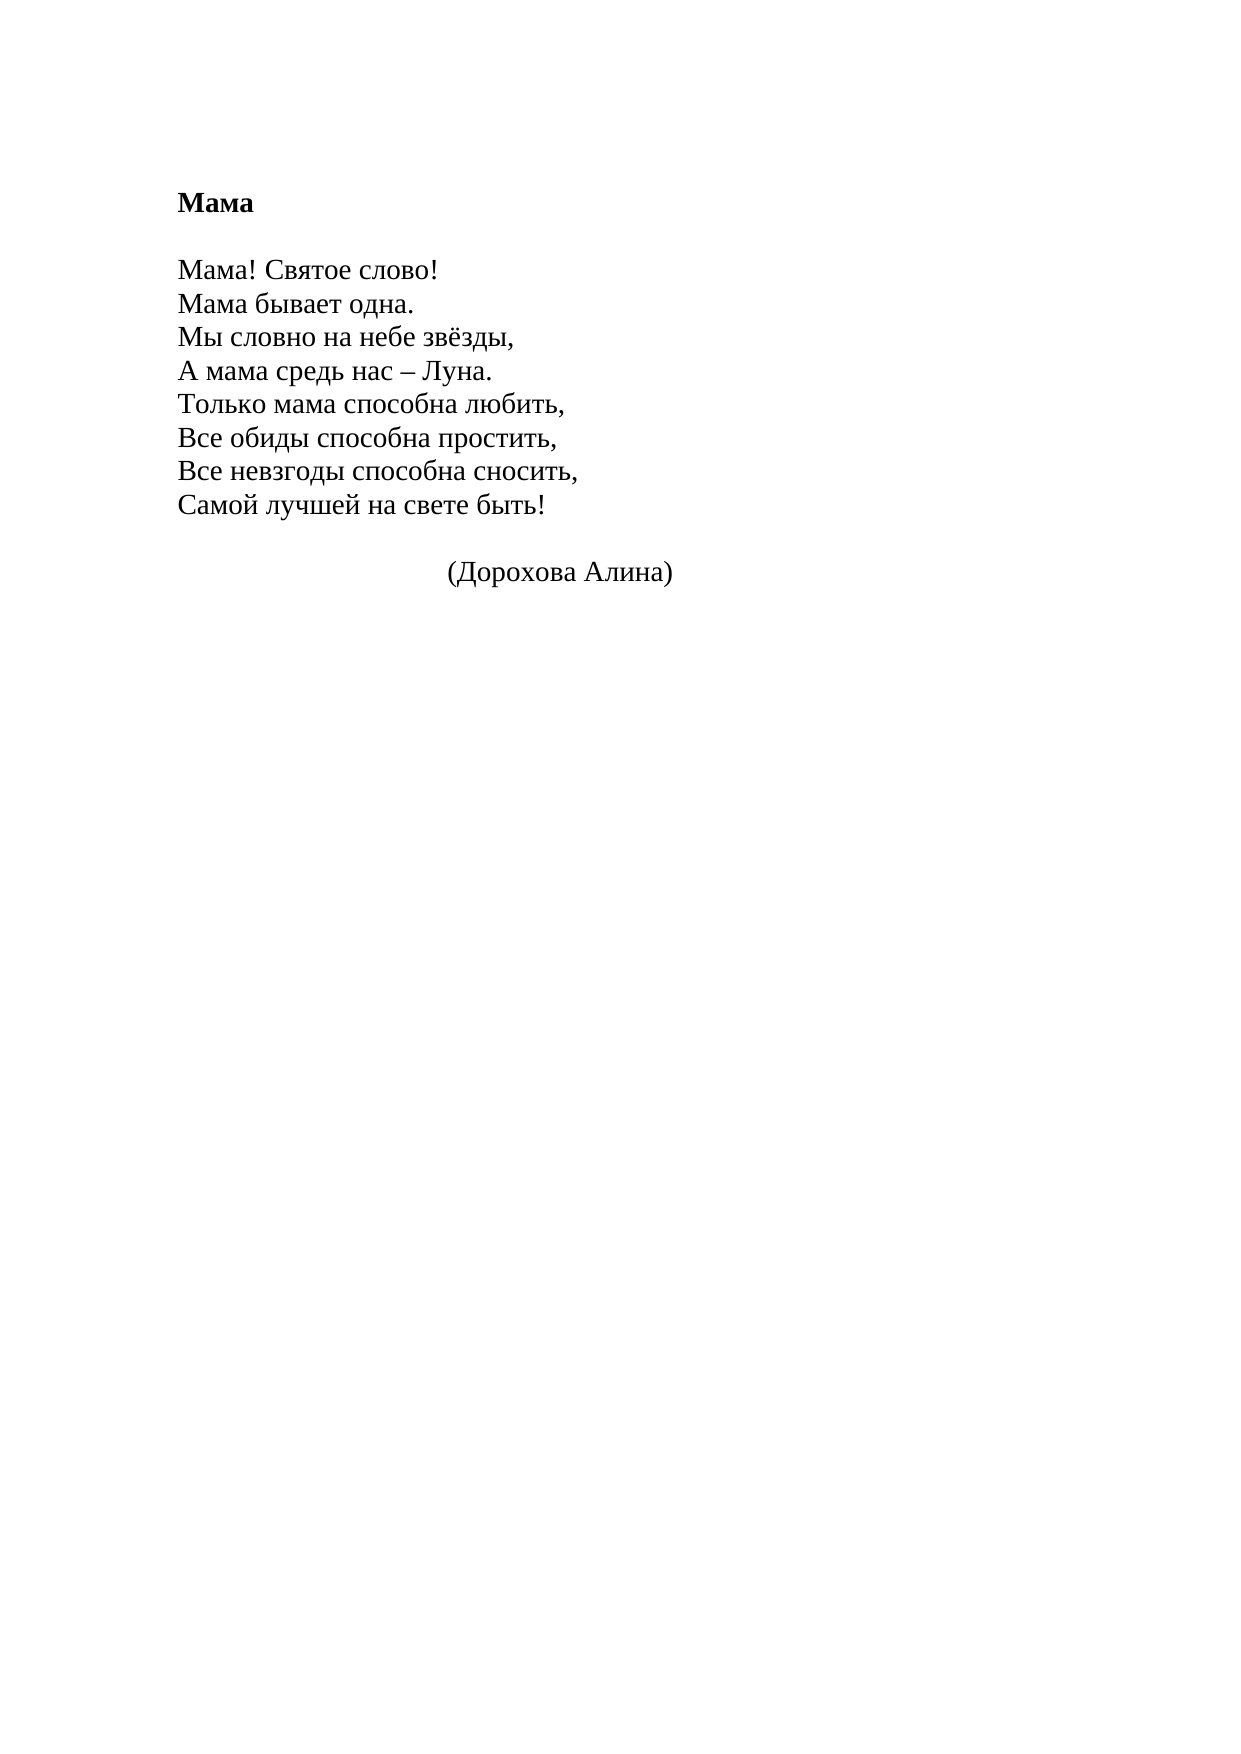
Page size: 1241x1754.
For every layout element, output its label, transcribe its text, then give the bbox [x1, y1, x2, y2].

text Самой лучшей на свете быть! [177, 487, 1152, 521]
text Мы словно на небе звёзды, [177, 319, 1152, 353]
text Мама бывает одна. [177, 286, 1152, 319]
text А мама средь нас – Луна. [177, 353, 1152, 386]
text Мама [177, 185, 1152, 219]
text Все невзгоды способна сносить, [177, 453, 1152, 487]
text Все обиды способна простить, [177, 420, 1152, 453]
text Мама! Святое слово! [177, 252, 1152, 286]
text Только мама способна любить, [177, 386, 1152, 420]
text (Дорохова Алина) [177, 554, 1152, 588]
